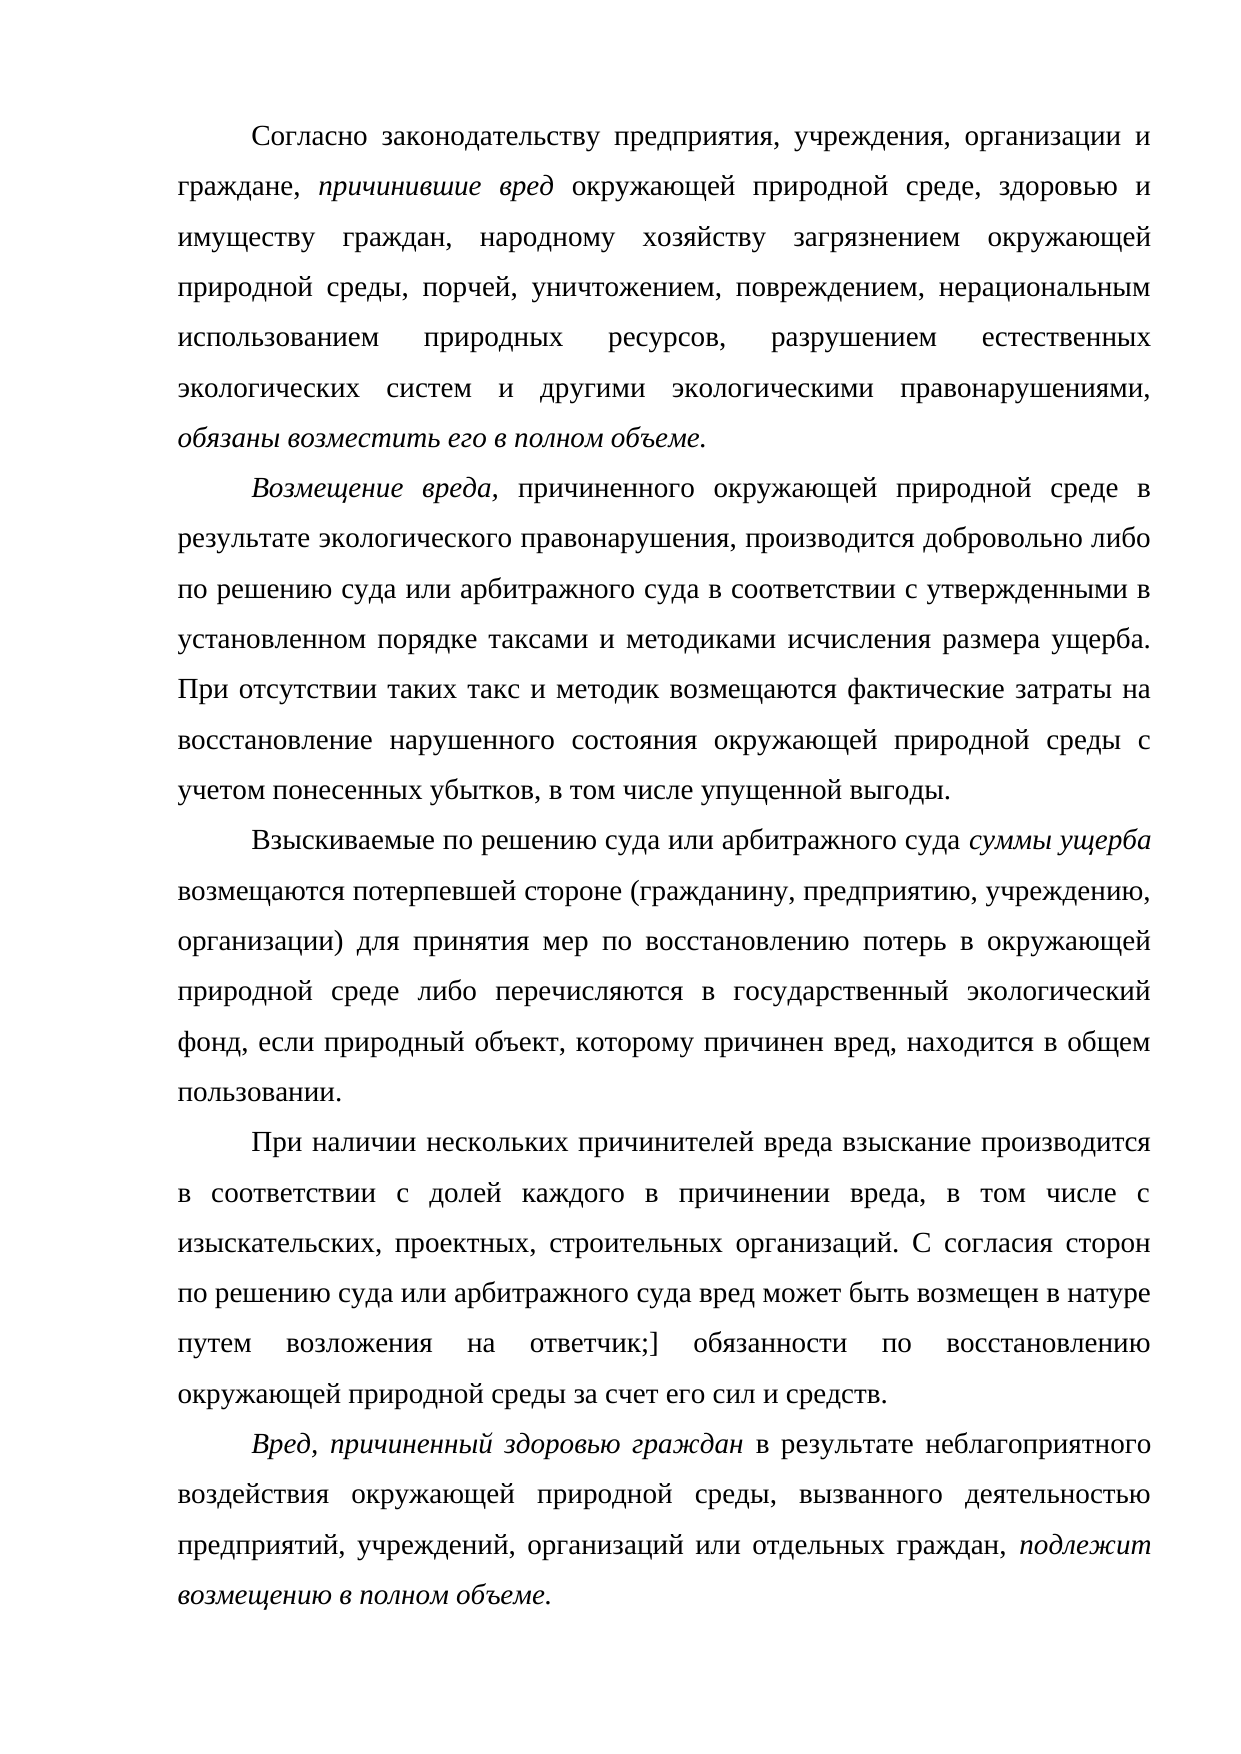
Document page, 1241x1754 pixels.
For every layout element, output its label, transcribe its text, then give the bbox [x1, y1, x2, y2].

text Возмещение вреда, причиненного окружающей природной среде в результате экологического правонарушения, производится добровольно либо по решению суда или арбитражного суда в соответствии с утвержденными в установленном порядке таксами и методиками исчисления размера ущерба. При отсутствии таких такс и методик возмещаются фактические затраты на восстановление нарушенного состояния окружающей природной среды с учетом понесенных убытков, в том числе упущенной выгоды. [177, 470, 1152, 806]
text При наличии нескольких причинителей вреда взыскание производится в соответствии с долей каждого в причинении вреда, в том числе с изыскательских, проектных, строительных организаций. С согласия сторон по решению суда или арбитражного суда вред может быть возмещен в натуре путем возложения на ответчик;] обязанности по восстановлению окружающей природной среды за счет его сил и средств. [177, 1124, 1152, 1409]
text Согласно законодательству предприятия, учреждения, организации и граждане, причинившие вред окружающей природной среде, здоровью и имуществу граждан, народному хозяйству загрязнением окружающей природной среды, порчей, уничтожением, повреждением, нерациональным использованием природных ресурсов, разрушением естественных экологических систем и другими экологическими правонарушениями, обязаны возместить его в полном объеме. [177, 118, 1152, 453]
text Взыскиваемые по решению суда или арбитражного суда суммы ущерба возмещаются потерпевшей стороне (гражданину, предприятию, учреждению, организации) для принятия мер по восстановлению потерь в окружающей природной среде либо перечисляются в государственный экологический фонд, если природный объект, которому причинен вред, находится в общем пользовании. [177, 822, 1152, 1108]
text Вред, причиненный здоровью граждан в результате неблагоприятного воздействия окружающей природной среды, вызванного деятельностью предприятий, учреждений, организаций или отдельных граждан, подлежит возмещению в полном объеме. [177, 1426, 1152, 1611]
